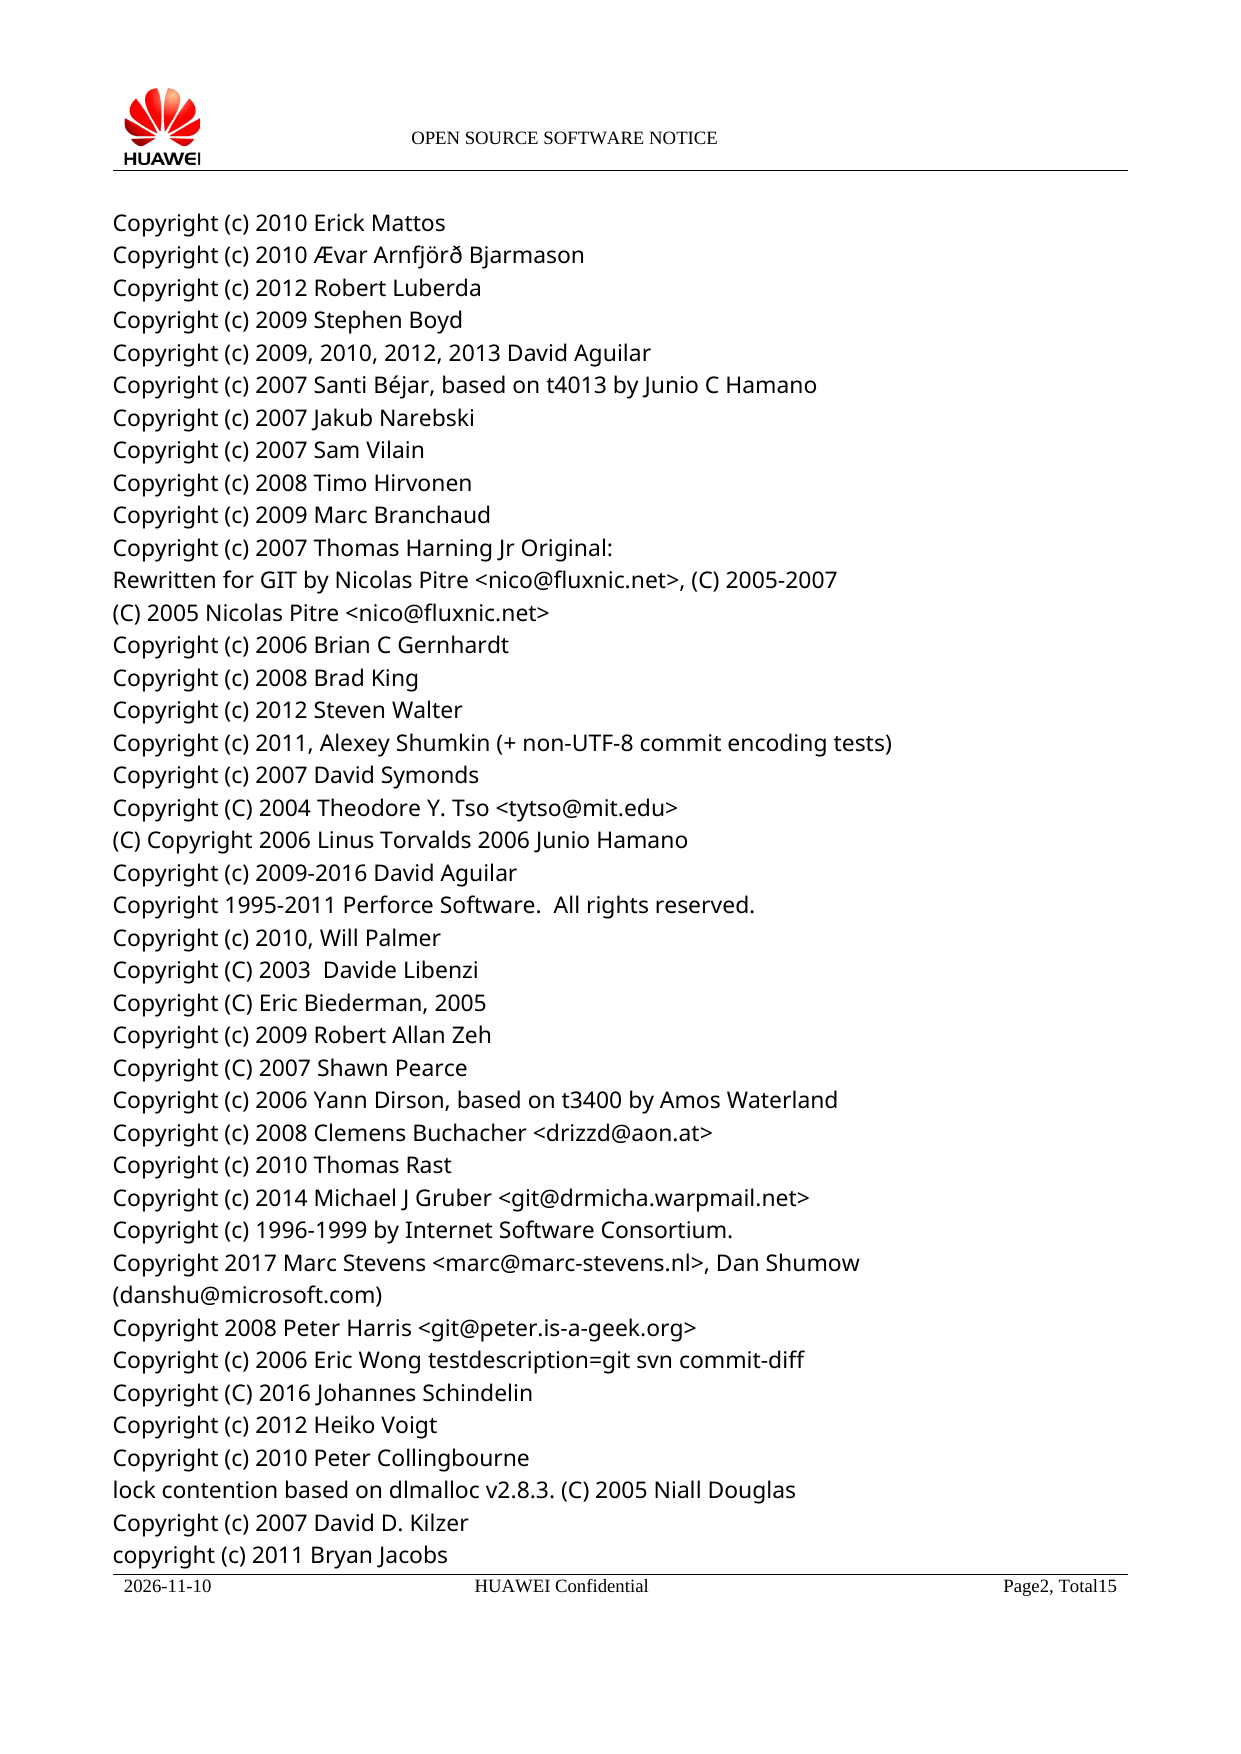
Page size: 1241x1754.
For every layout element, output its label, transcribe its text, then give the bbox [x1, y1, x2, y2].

picture [124, 88, 201, 165]
